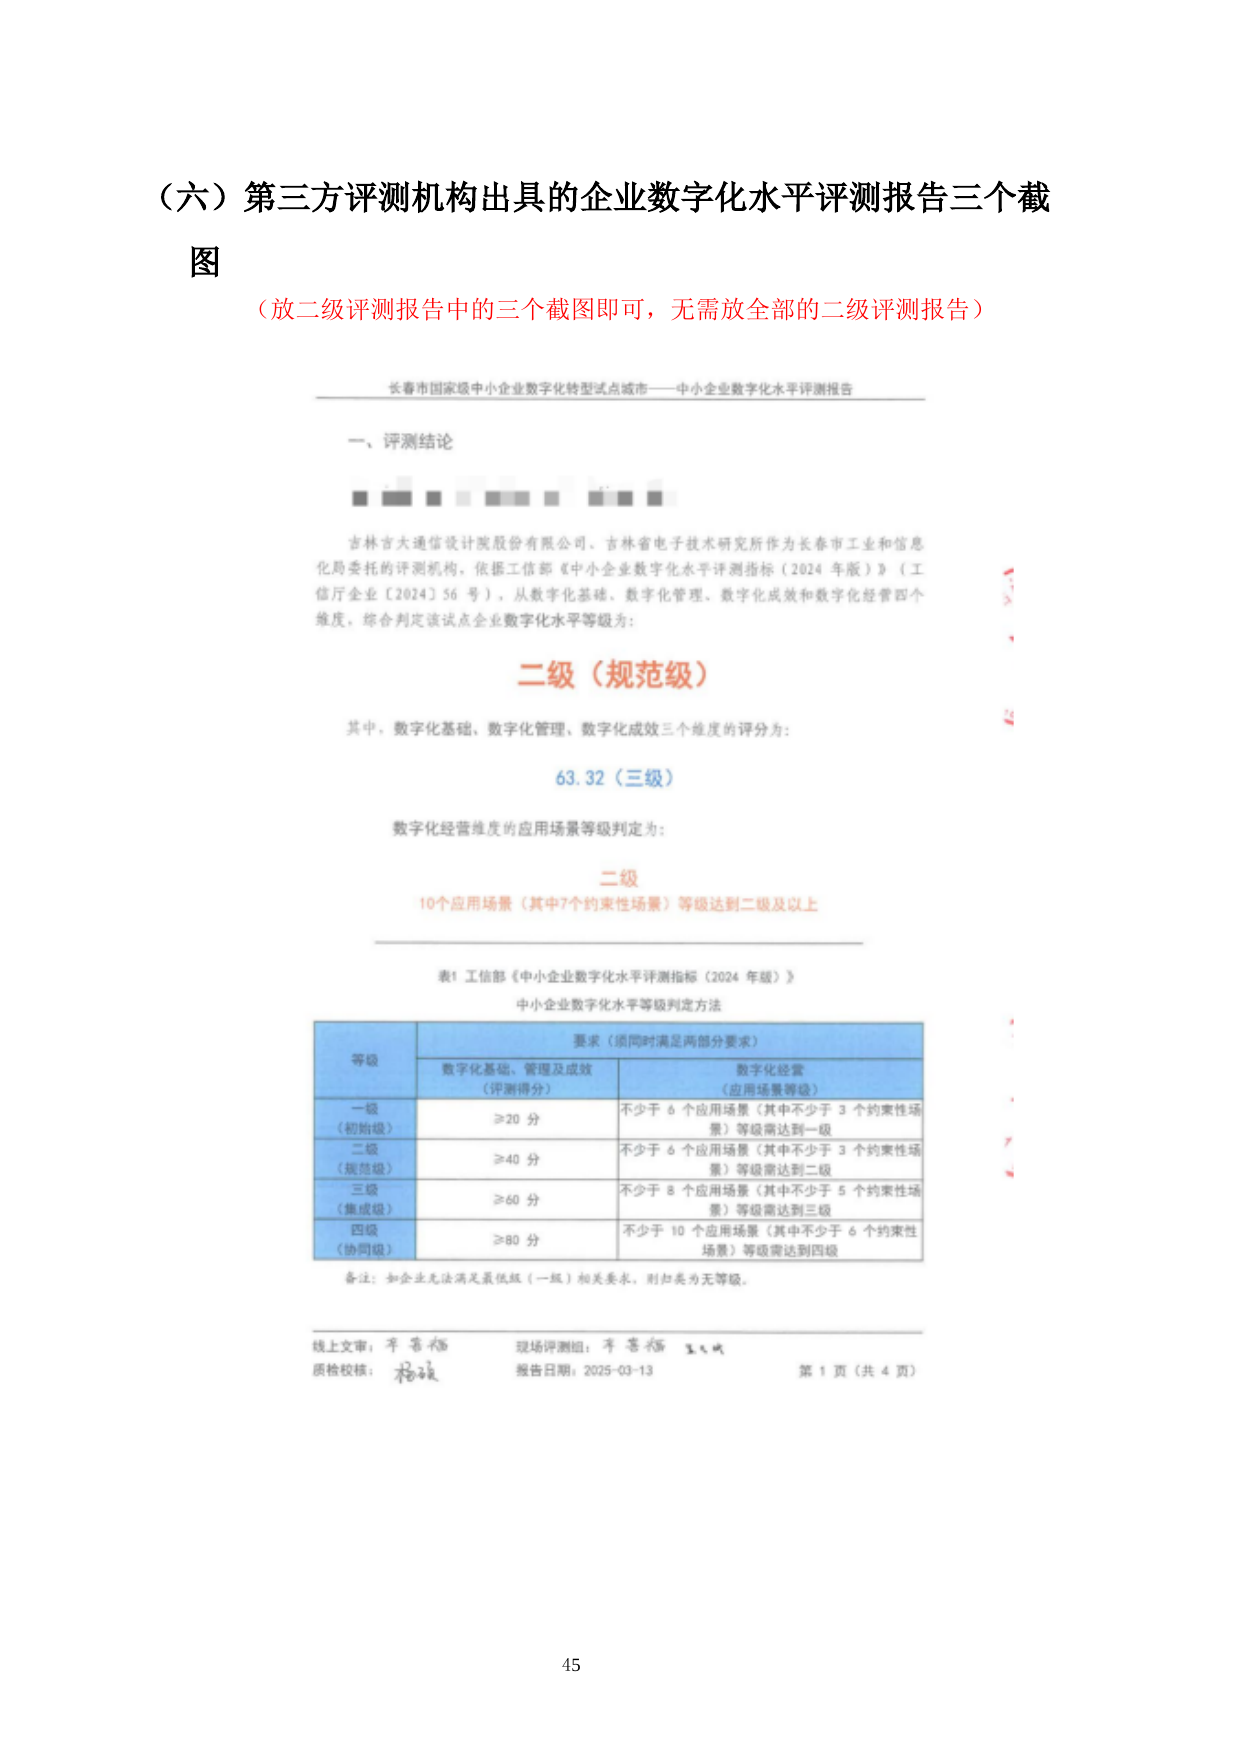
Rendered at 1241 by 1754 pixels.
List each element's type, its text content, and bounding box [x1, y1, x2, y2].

picture [226, 324, 1014, 1448]
text （放二级评测报告中的三个截图即可，无需放全部的二级评测报告） [187, 292, 1053, 324]
text （六）第三方评测机构出具的企业数字化水平评测报告三个截图 [142, 162, 1053, 292]
